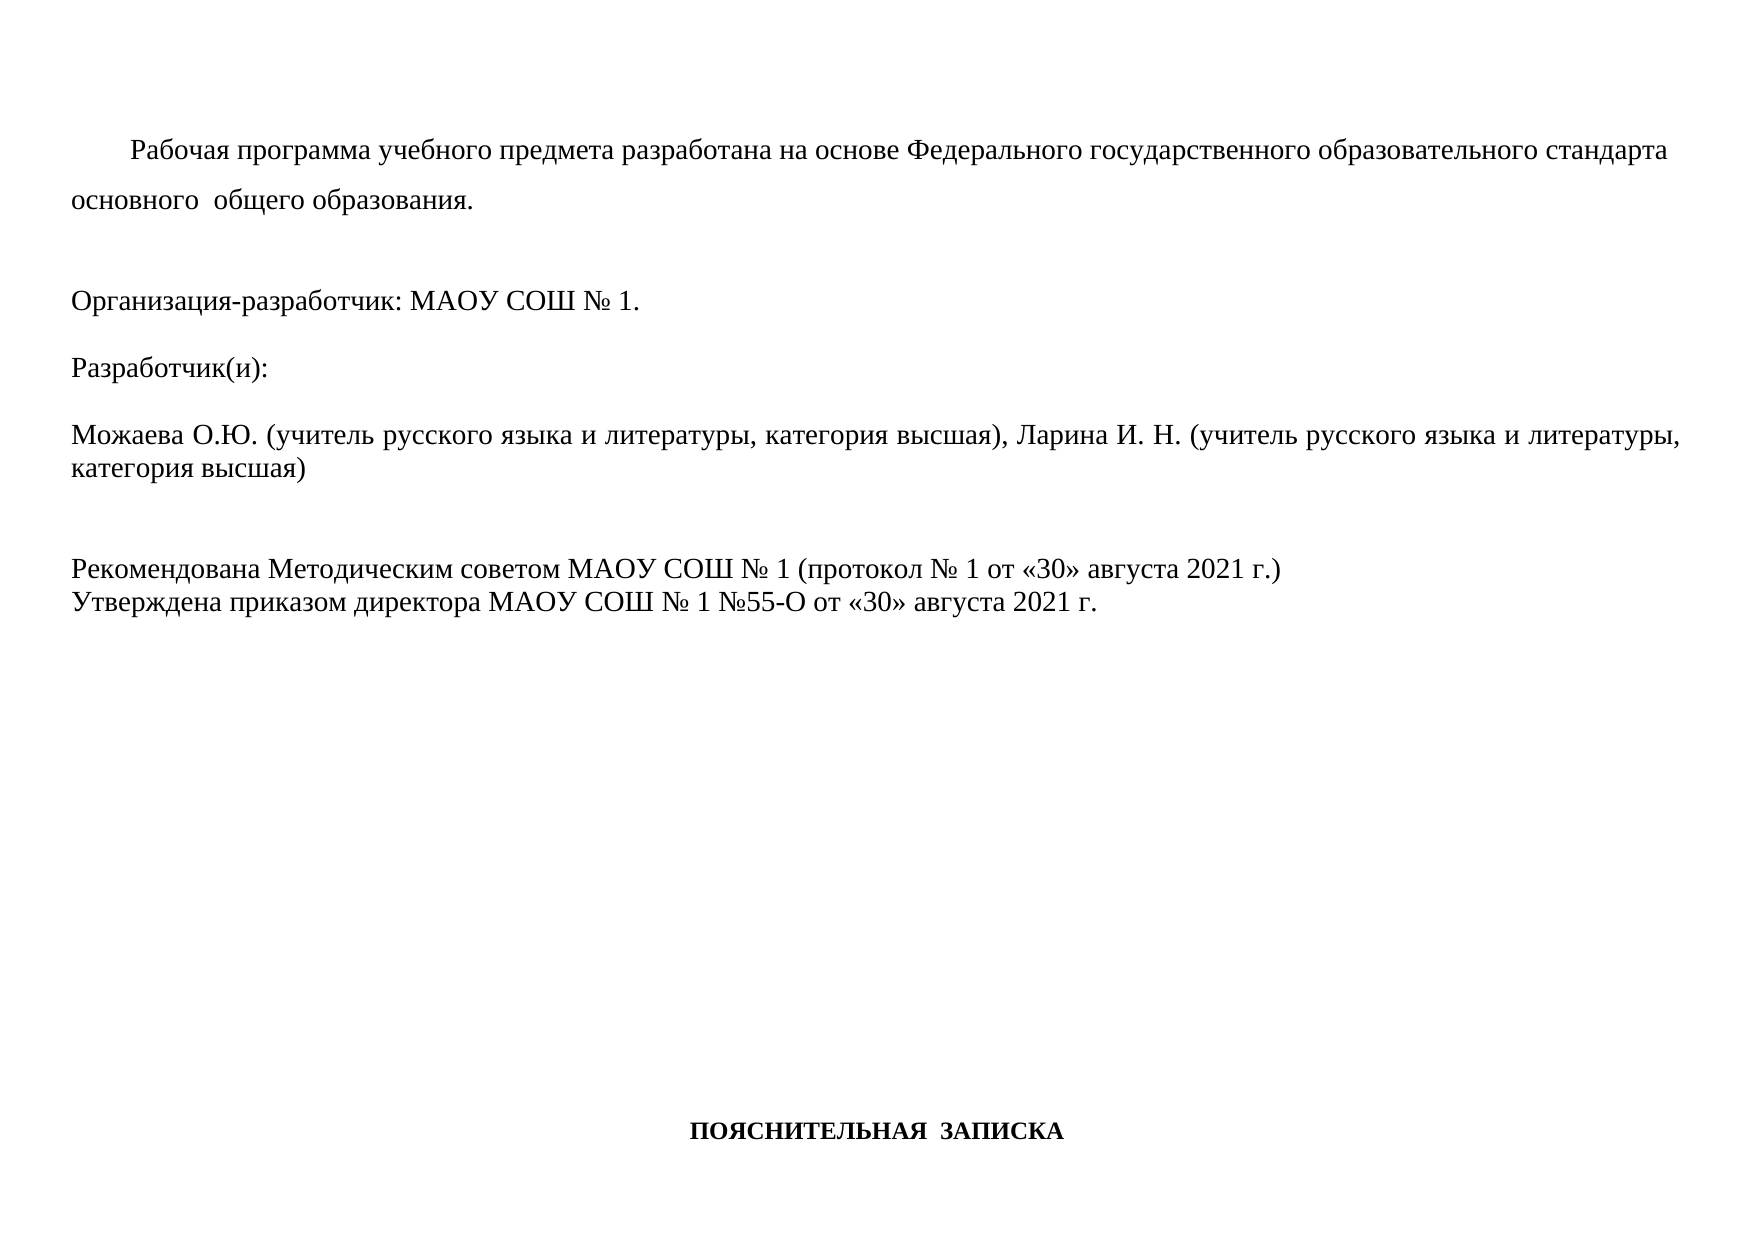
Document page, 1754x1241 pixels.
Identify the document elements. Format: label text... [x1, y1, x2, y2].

text Можаева О.Ю. (учитель русского языка и литературы, категория высшая), Ларина И. Н. (учитель русского языка и литературы, категория высшая) [71, 417, 1683, 484]
text Утверждена приказом директора МАОУ СОШ № 1 №55-О от «30» августа 2021 г. [71, 584, 1683, 618]
text Разработчик(и): [71, 350, 1683, 383]
text Рекомендована Методическим советом МАОУ СОШ № 1 (протокол № 1 от «30» августа 2021 г.) [71, 551, 1683, 584]
text Рабочая программа учебного предмета разработана на основе Федерального государственного образовательного стандарта основного общего образования. [71, 132, 1683, 216]
text Организация-разработчик: МАОУ СОШ № 1. [71, 283, 1683, 316]
text ПОЯСНИТЕЛЬНАЯ ЗАПИСКА [71, 1116, 1683, 1145]
